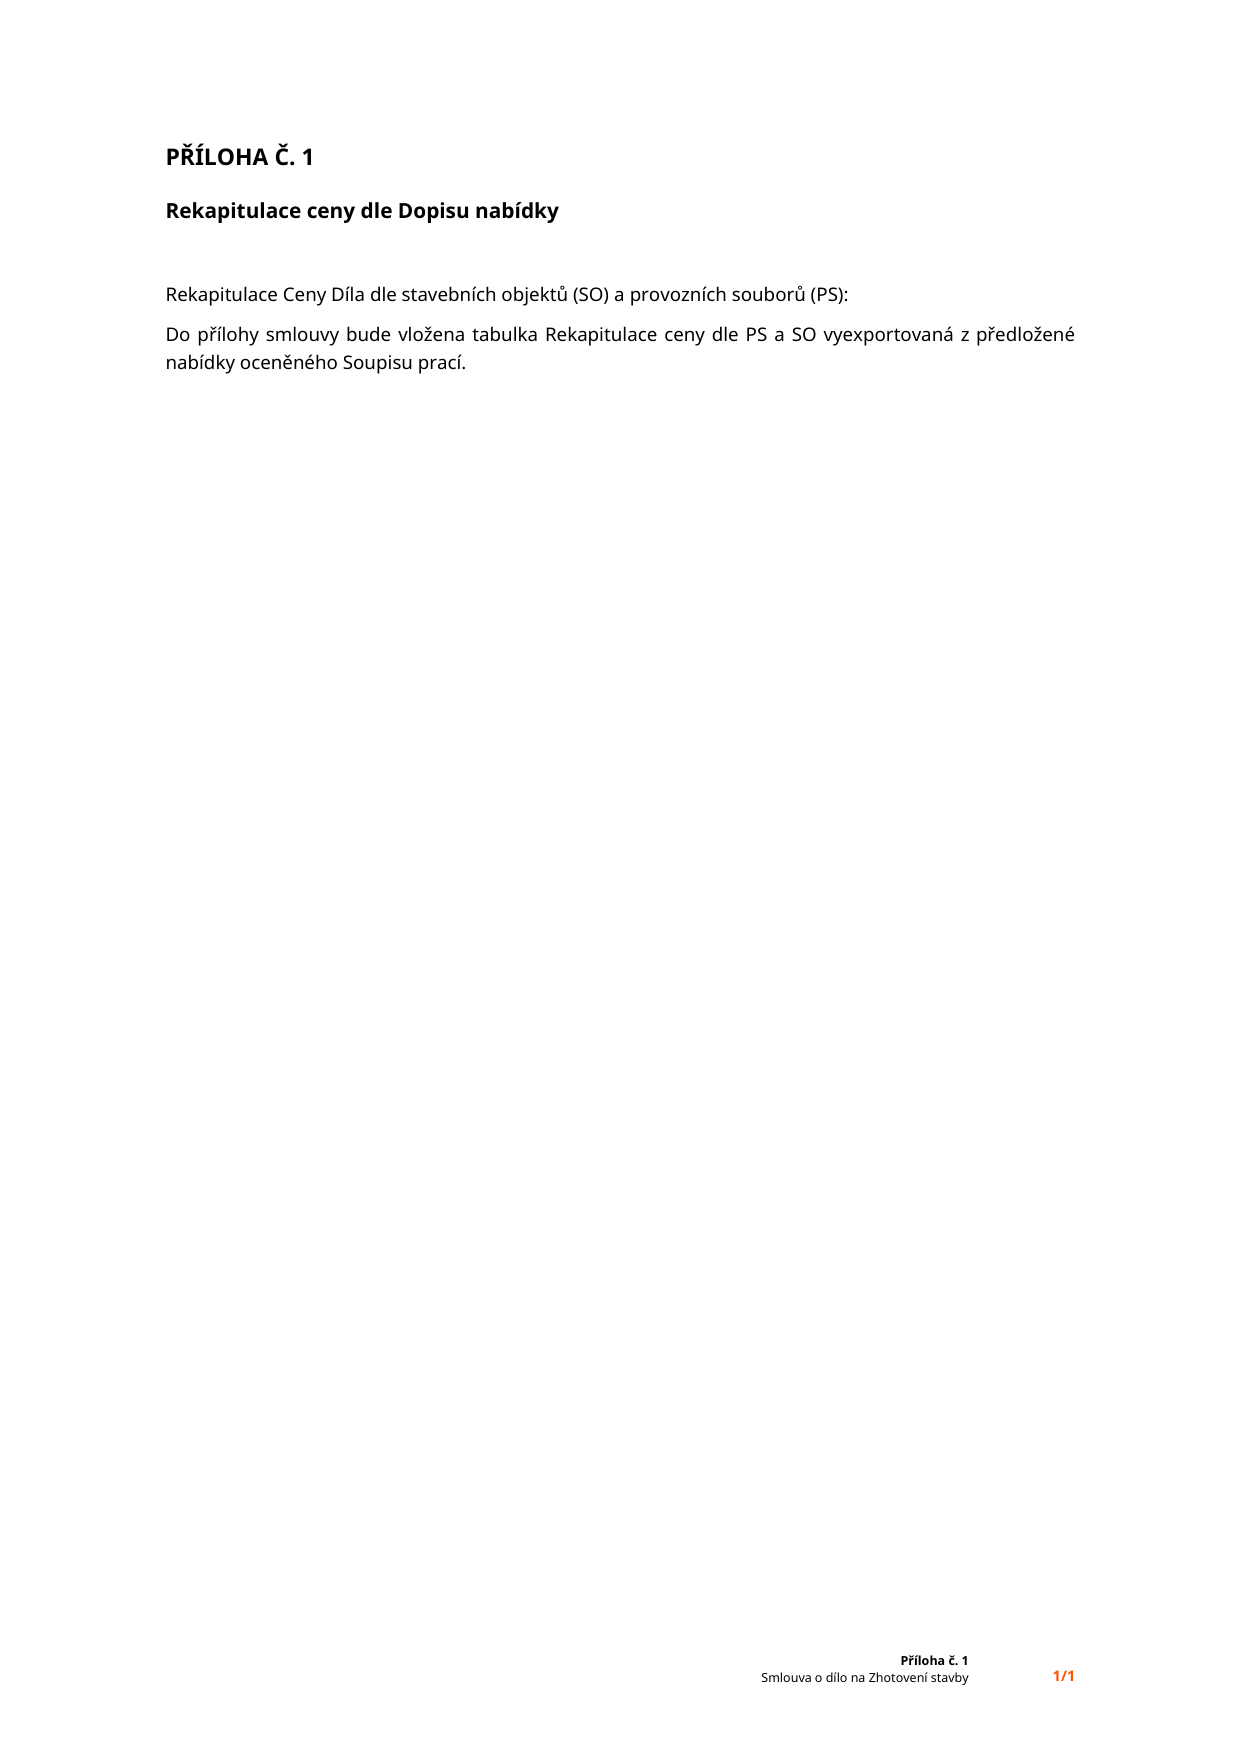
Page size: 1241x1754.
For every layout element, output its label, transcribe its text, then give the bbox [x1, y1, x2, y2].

text Příloha č. 1 [165, 141, 1075, 173]
text Do přílohy smlouvy bude vložena tabulka Rekapitulace ceny dle PS a SO vyexportovaná z předložené nabídky oceněného Soupisu prací. [165, 321, 1075, 375]
text Rekapitulace ceny dle Dopisu nabídky [165, 197, 1075, 225]
text Rekapitulace Ceny Díla dle stavebních objektů (SO) a provozních souborů (PS): [165, 281, 1075, 306]
